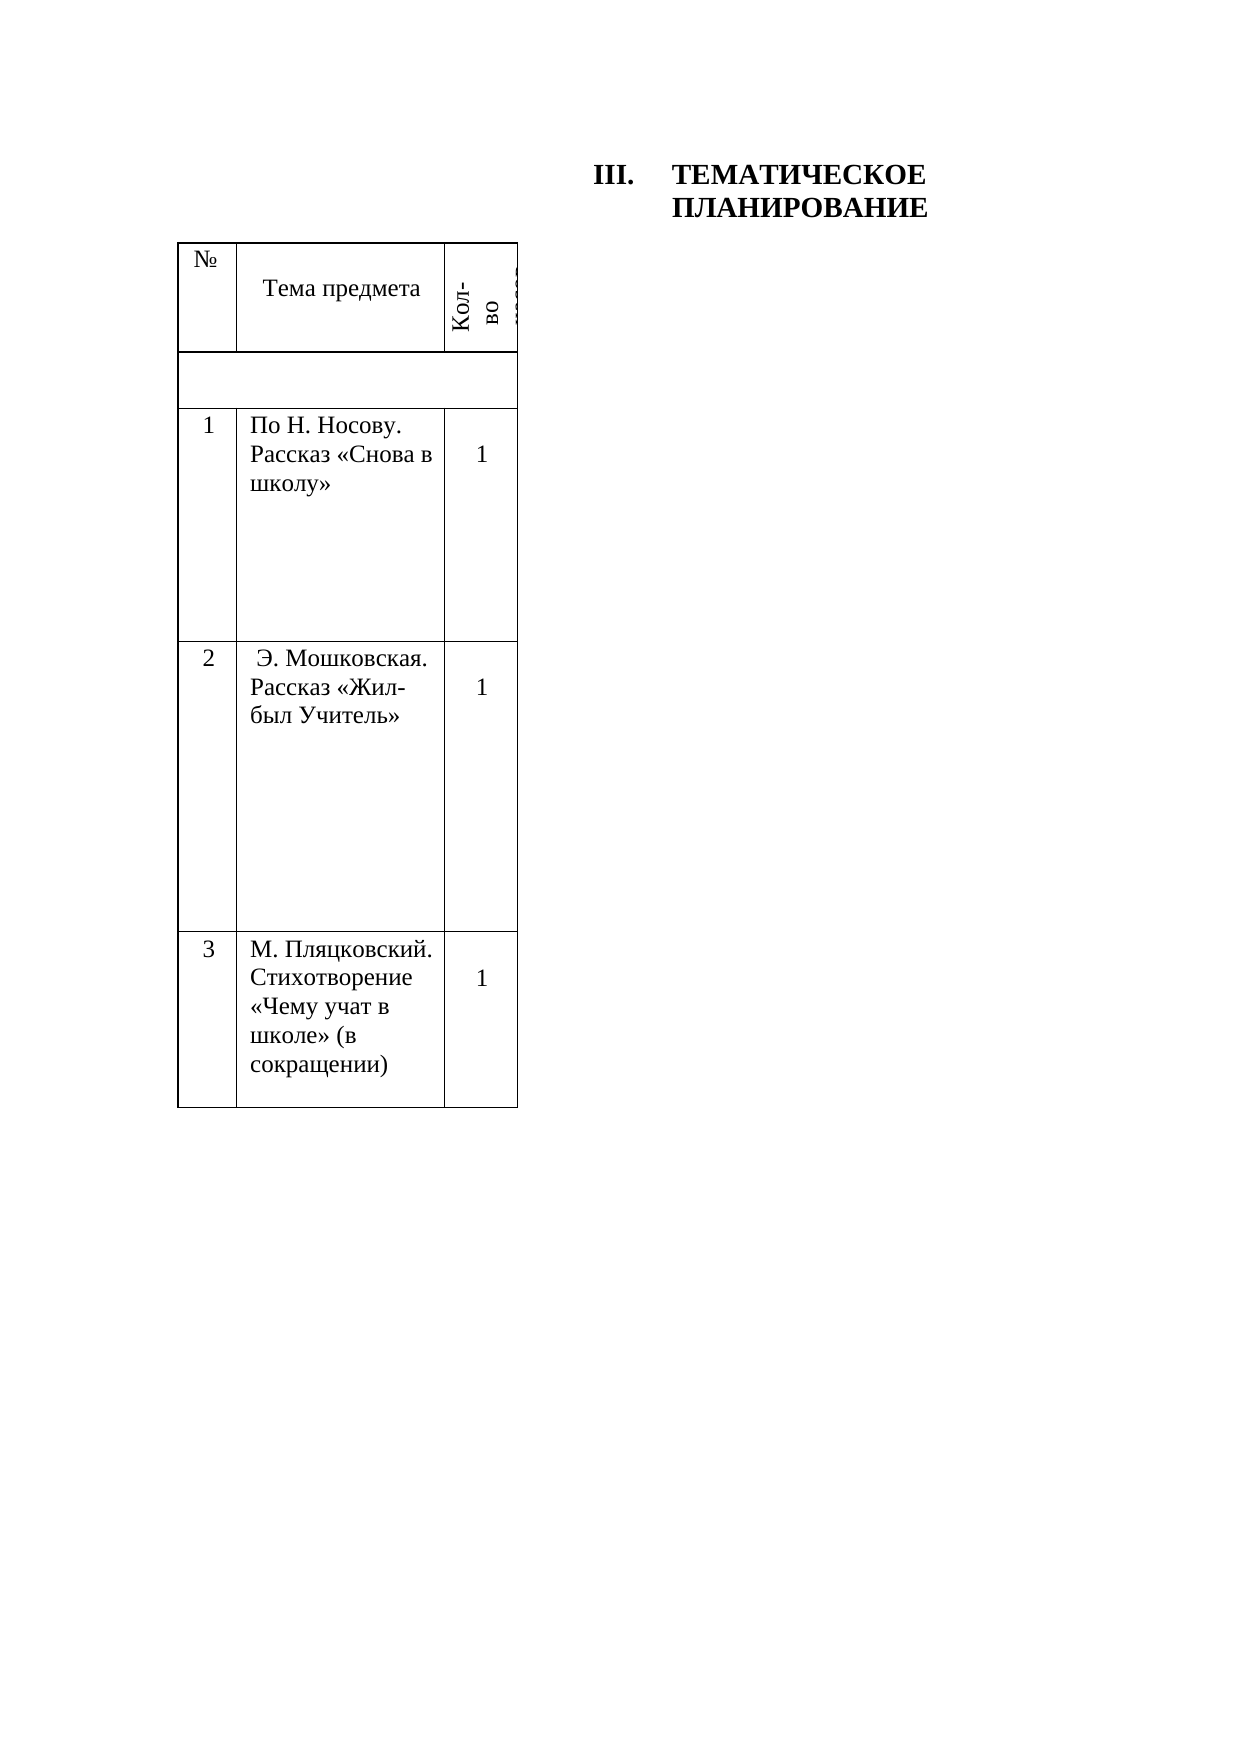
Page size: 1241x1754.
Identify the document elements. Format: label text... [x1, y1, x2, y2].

table_cell [179, 353, 517, 407]
table_cell 3 [179, 932, 236, 1107]
table_cell М. Пляцковский. Стихотворение «Чему учат в школе» (в сокращении) [237, 932, 444, 1107]
table_cell 1 [179, 409, 236, 641]
table_cell Э. Мошковская. Рассказ «Жил- был Учитель» [237, 642, 444, 931]
table_header № [179, 244, 236, 351]
table_cell 1 [445, 642, 517, 931]
table_header Кол-во часов [445, 244, 517, 351]
table_cell 1 [445, 409, 517, 641]
table_header Тема предмета [237, 244, 444, 351]
table_cell 1 [445, 932, 517, 1107]
subtitle ТЕМАТИЧЕСКОЕ ПЛАНИРОВАНИЕ [593, 157, 1130, 224]
table_cell 2 [179, 642, 236, 931]
table_cell По Н. Носову. Рассказ «Снова в школу» [237, 409, 444, 641]
